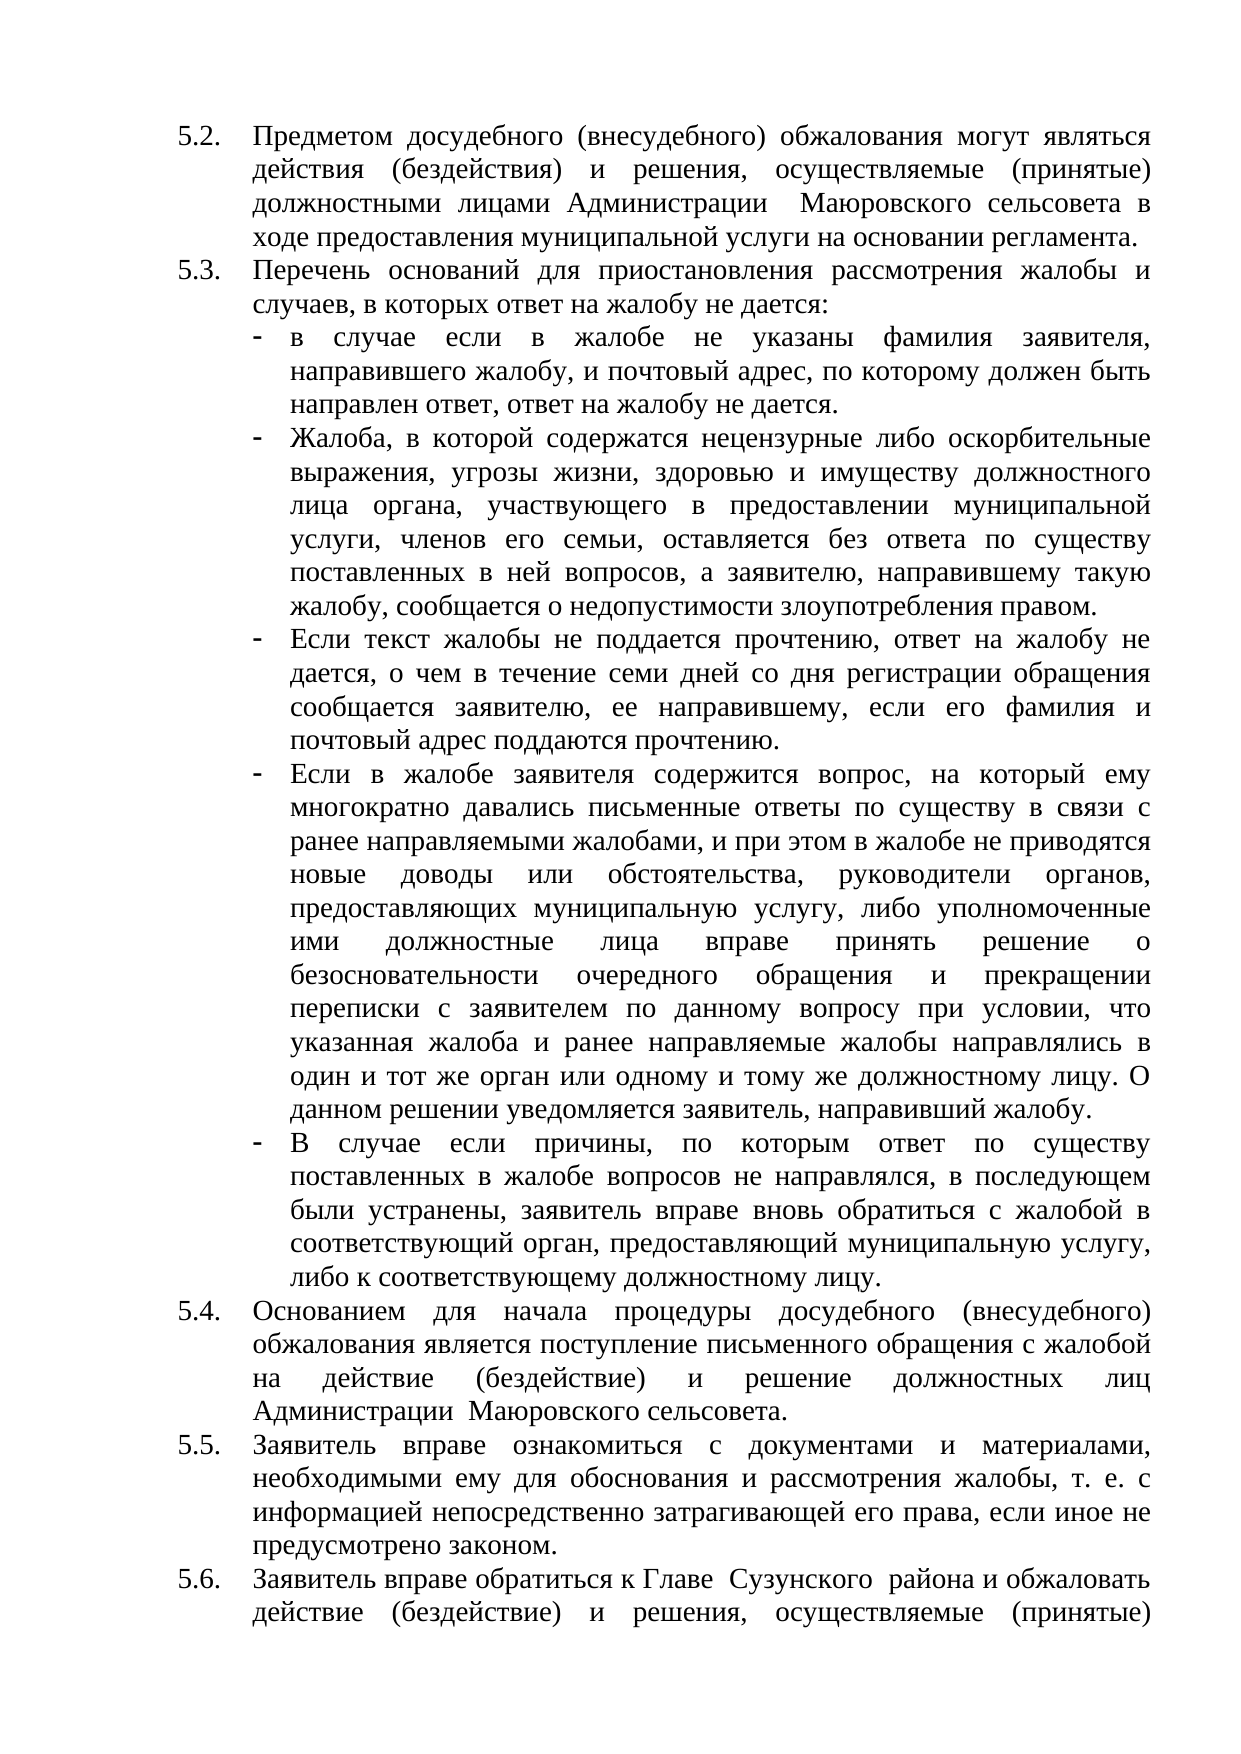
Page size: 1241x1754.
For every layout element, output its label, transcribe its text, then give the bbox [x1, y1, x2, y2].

list Перечень оснований для приостановления рассмотрения жалобы и случаев, в которых ответ на жалобу не дается: [177, 252, 1152, 319]
list В случае если причины, по которым ответ по существу поставленных в жалобе вопросов не направлялся, в последующем были устранены, заявитель вправе вновь обратиться с жалобой в соответствующий орган, предоставляющий муниципальную услугу, либо к соответствующему должностному лицу. [252, 1125, 1152, 1293]
list Жалоба, в которой содержатся нецензурные либо оскорбительные выражения, угрозы жизни, здоровью и имуществу должностного лица органа, участвующего в предоставлении муниципальной услуги, членов его семьи, оставляется без ответа по существу поставленных в ней вопросов, а заявителю, направившему такую жалобу, сообщается о недопустимости злоупотребления правом. [252, 420, 1152, 621]
list Если текст жалобы не поддается прочтению, ответ на жалобу не дается, о чем в течение семи дней со дня регистрации обращения сообщается заявителю, ее направившему, если его фамилия и почтовый адрес поддаются прочтению. [252, 621, 1152, 756]
list Предметом досудебного (внесудебного) обжалования могут являться действия (бездействия) и решения, осуществляемые (принятые) должностными лицами Администрации Маюровского сельсовета в ходе предоставления муниципальной услуги на основании регламента. [177, 118, 1152, 252]
list Заявитель вправе ознакомиться с документами и материалами, необходимыми ему для обоснования и рассмотрения жалобы, т. е. с информацией непосредственно затрагивающей его права, если иное не предусмотрено законом. [177, 1427, 1152, 1561]
list Если в жалобе заявителя содержится вопрос, на который ему многократно давались письменные ответы по существу в связи с ранее направляемыми жалобами, и при этом в жалобе не приводятся новые доводы или обстоятельства, руководители органов, предоставляющих муниципальную услугу, либо уполномоченные ими должностные лица вправе принять решение о безосновательности очередного обращения и прекращении переписки с заявителем по данному вопросу при условии, что указанная жалоба и ранее направляемые жалобы направлялись в один и тот же орган или одному и тому же должностному лицу. О данном решении уведомляется заявитель, направивший жалобу. [252, 756, 1152, 1125]
list в случае если в жалобе не указаны фамилия заявителя, направившего жалобу, и почтовый адрес, по которому должен быть направлен ответ, ответ на жалобу не дается. [252, 319, 1152, 420]
list Основанием для начала процедуры досудебного (внесудебного) обжалования является поступление письменного обращения с жалобой на действие (бездействие) и решение должностных лиц Администрации Маюровского сельсовета. [177, 1293, 1152, 1427]
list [177, 1561, 1152, 1628]
